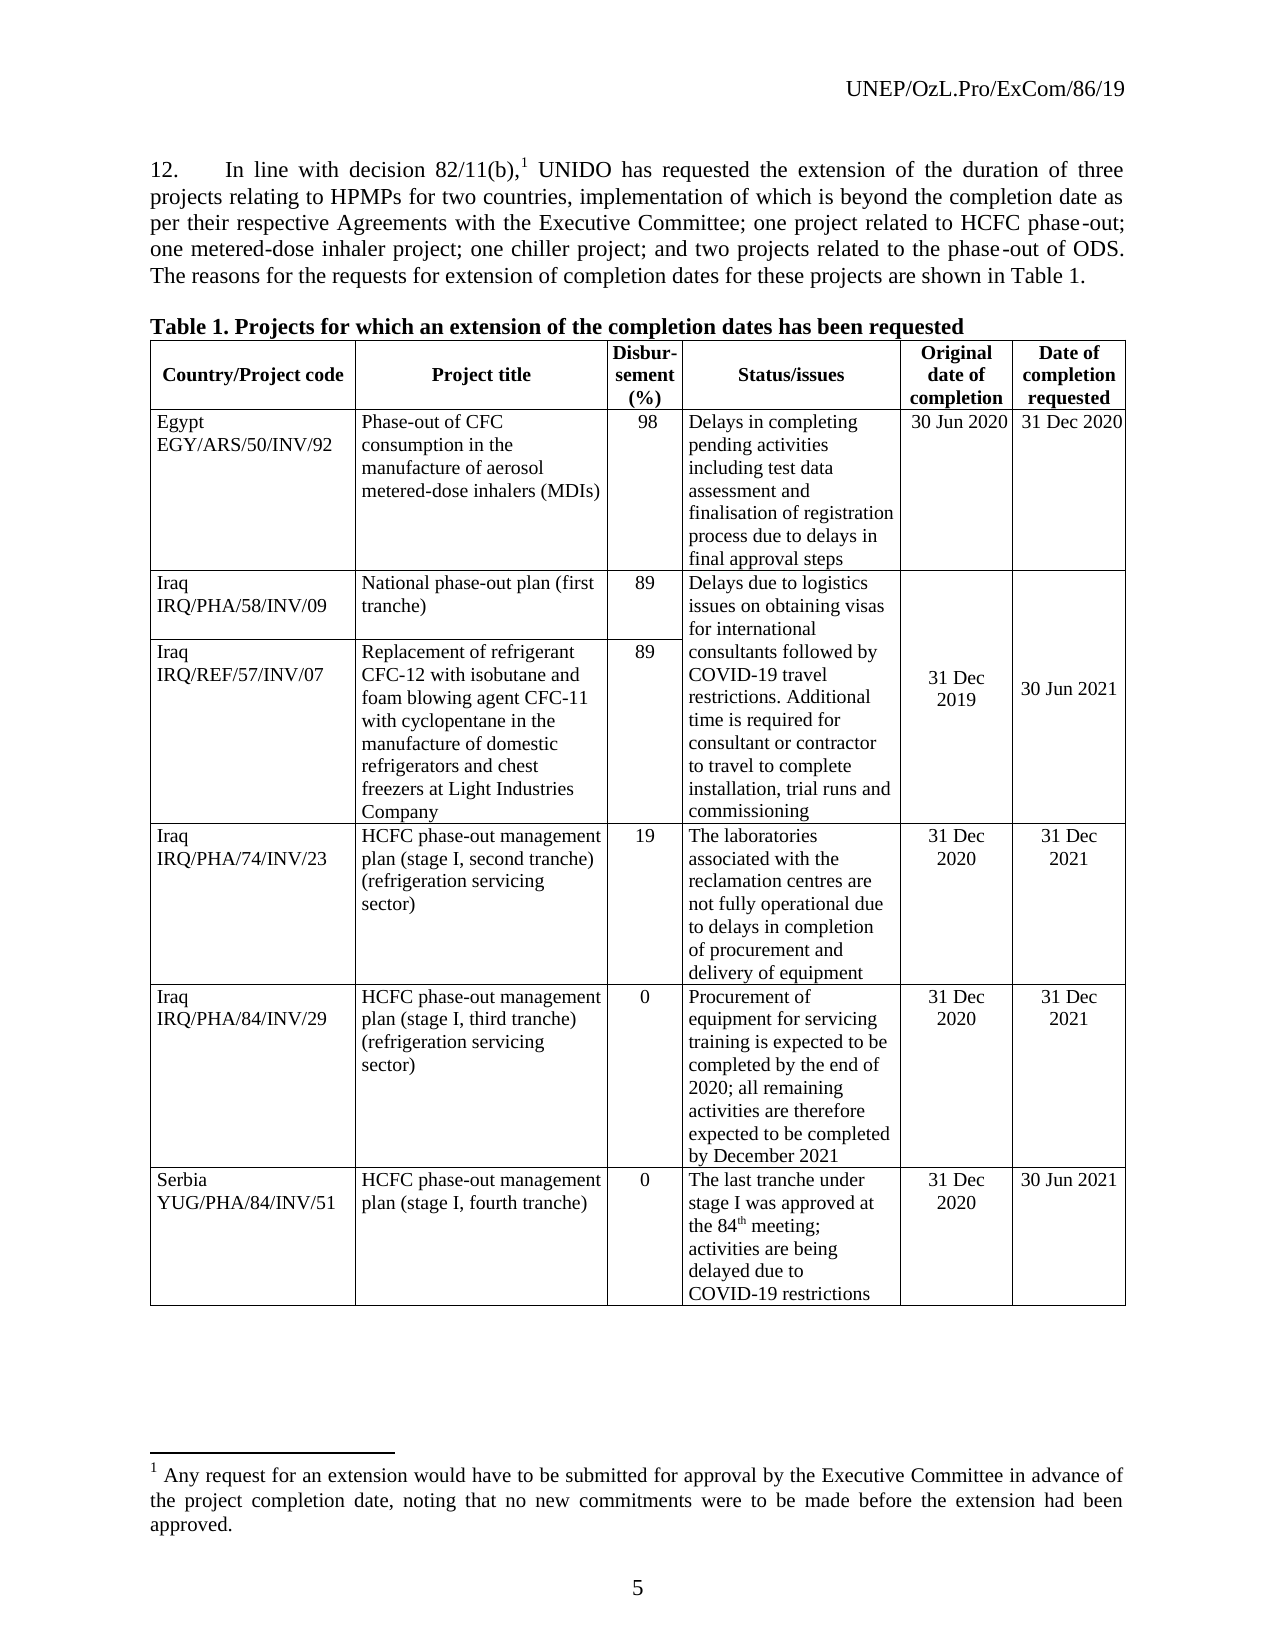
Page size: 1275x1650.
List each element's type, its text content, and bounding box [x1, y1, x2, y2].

table_cell Egypt EGY/ARS/50/INV/92 [151, 410, 355, 570]
table_cell The laboratories associated with the reclamation centres are not fully operational due to delays in completion of procurement and delivery of equipment [683, 824, 900, 983]
table_header Country/Project code [151, 341, 355, 409]
table_cell Delays due to logistics issues on obtaining visas for international consultants followed by COVID-19 travel restrictions. Additional time is required for consultant or contractor to travel to complete installation, trial runs and commissioning [683, 571, 900, 823]
table_cell 31 Dec 2020 [901, 824, 1012, 983]
table_cell Delays in completing pending activities including test data assessment and finalisation of registration process due to delays in final approval steps [683, 410, 900, 570]
table_cell 30 Jun 2020 [901, 410, 1012, 570]
table_cell 98 [608, 410, 682, 570]
table_cell Iraq IRQ/PHA/58/INV/09 [151, 571, 355, 639]
table_header Project title [356, 341, 607, 409]
table_cell 31 Dec 2020 [901, 1168, 1012, 1305]
table_cell 31 Dec 2019 [901, 571, 1012, 823]
text Table 1. Projects for which an extension of the completion dates has been requested [150, 313, 1125, 339]
table_cell 31 Dec 2021 [1013, 824, 1125, 983]
table_cell The last tranche under stage I was approved at the 84th meeting; activities are being delayed due to COVID-19 restrictions [683, 1168, 900, 1305]
table_header Date of completion requested [1013, 341, 1125, 409]
table_cell Iraq IRQ/PHA/74/INV/23 [151, 824, 355, 983]
table_cell HCFC phase-out management plan (stage I, fourth tranche) [356, 1168, 607, 1305]
table_cell 30 Jun 2021 [1013, 1168, 1125, 1305]
table_cell 30 Jun 2021 [1013, 571, 1125, 823]
table_cell Serbia YUG/PHA/84/INV/51 [151, 1168, 355, 1305]
table_cell National phase-out plan (first tranche) [356, 571, 607, 639]
table_cell Replacement of refrigerant CFC-12 with isobutane and foam blowing agent CFC-11 with cyclopentane in the manufacture of domestic refrigerators and chest freezers at Light Industries Company [356, 640, 607, 823]
table_header Status/issues [683, 341, 900, 409]
table_cell 0 [608, 985, 682, 1167]
table_cell 19 [608, 824, 682, 983]
table_cell 0 [608, 1168, 682, 1305]
table_header Original date of completion [901, 341, 1012, 409]
table_cell Procurement of equipment for servicing training is expected to be completed by the end of 2020; all remaining activities are therefore expected to be completed by December 2021 [683, 985, 900, 1167]
table_cell HCFC phase-out management plan (stage I, second tranche) (refrigeration servicing sector) [356, 824, 607, 983]
table_cell HCFC phase-out management plan (stage I, third tranche) (refrigeration servicing sector) [356, 985, 607, 1167]
table_cell 31 Dec 2020 [1013, 410, 1125, 570]
subtitle In line with decision 82/11(b), UNIDO has requested the extension of the duration of three projects relating to HPMPs for two countries, implementation of which is beyond the completion date as per their respective Agreements with the Executive Committee; one project related to HCFC phase-out; one metered-dose inhaler project; one chiller project; and two projects related to the phase-out of ODS. The reasons for the requests for extension of completion dates for these projects are shown in Table 1. [150, 154, 1125, 288]
table_cell 31 Dec 2021 [1013, 985, 1125, 1167]
table_cell 31 Dec 2020 [901, 985, 1012, 1167]
table_cell 89 [608, 571, 682, 639]
table_cell 89 [608, 640, 682, 823]
table_cell Iraq IRQ/REF/57/INV/07 [151, 640, 355, 823]
table_header Disbur-sement (%) [608, 341, 682, 409]
table_cell Iraq IRQ/PHA/84/INV/29 [151, 985, 355, 1167]
table_cell Phase-out of CFC consumption in the manufacture of aerosol metered-dose inhalers (MDIs) [356, 410, 607, 570]
